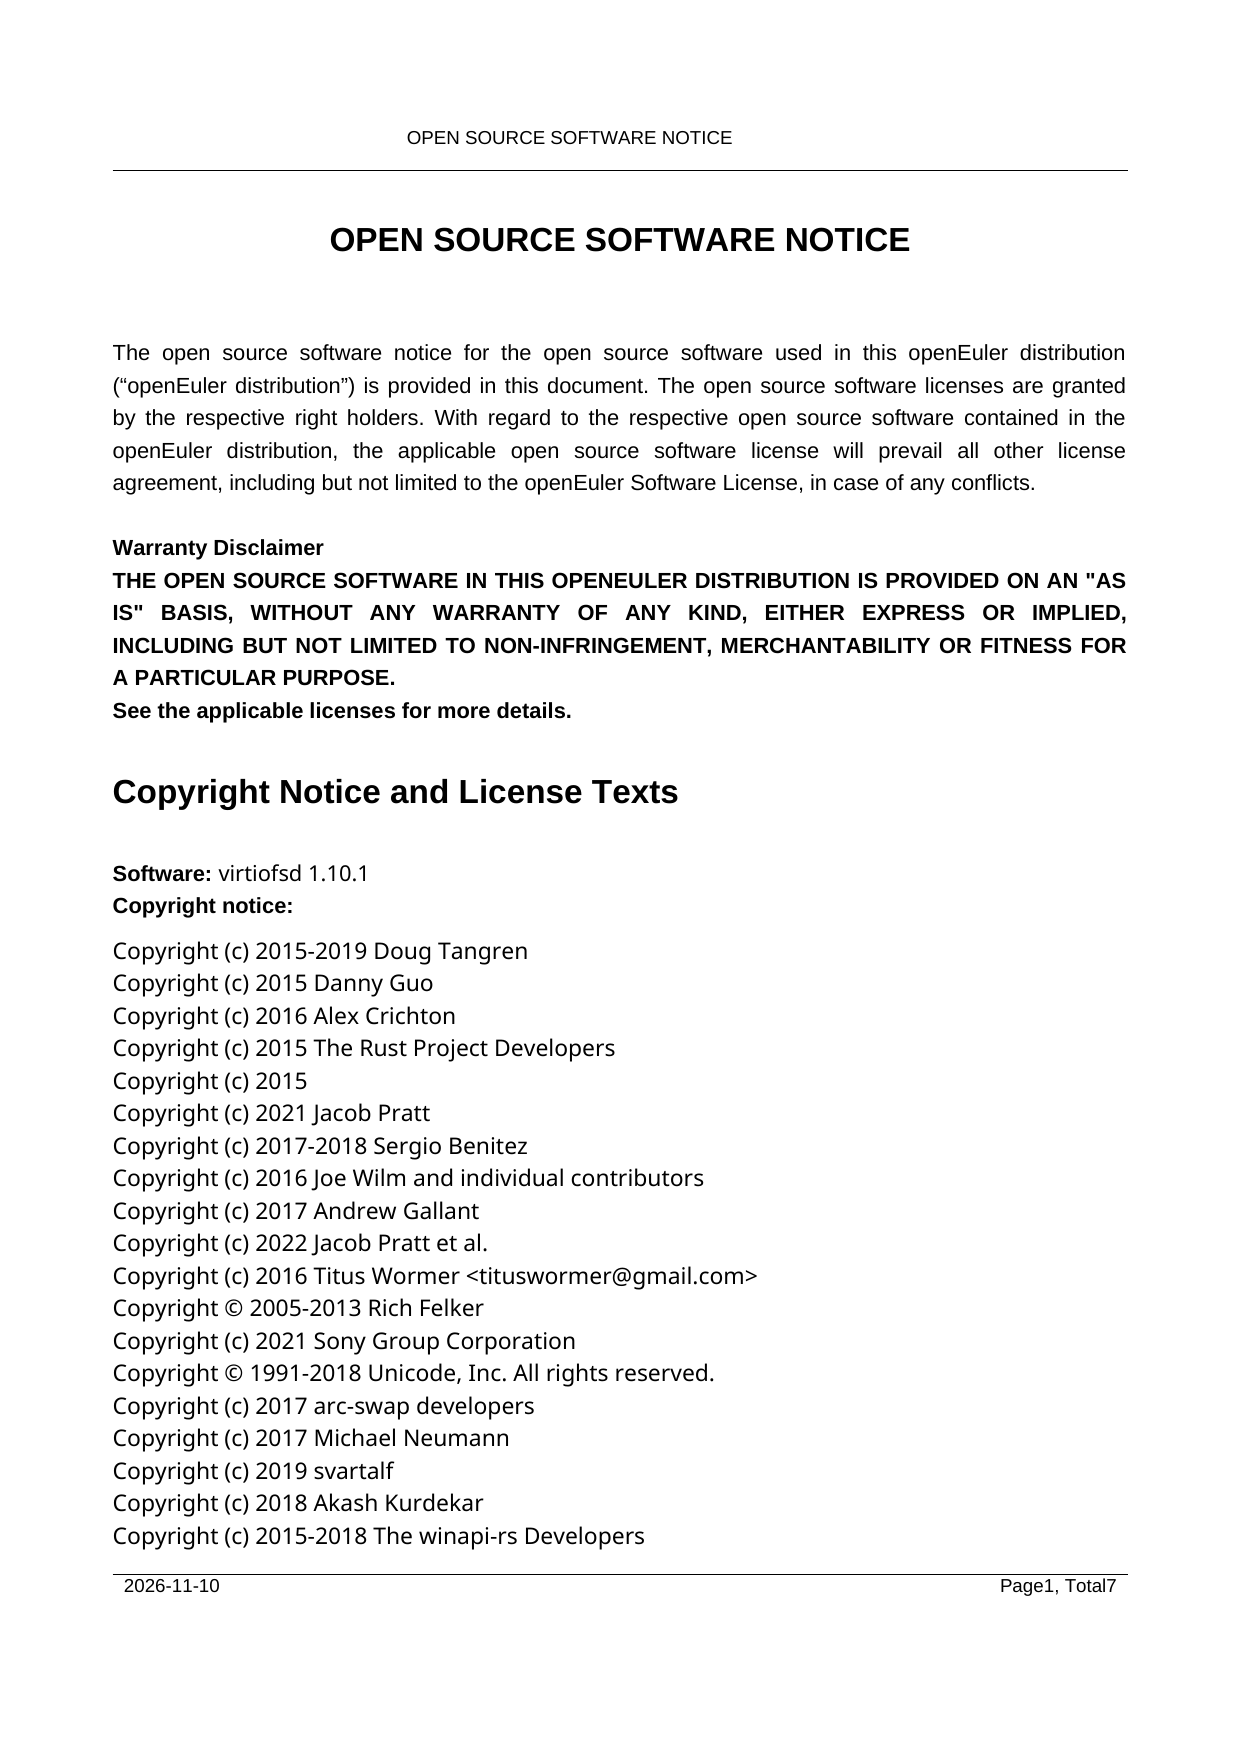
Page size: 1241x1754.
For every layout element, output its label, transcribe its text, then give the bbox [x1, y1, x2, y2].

text Copyright notice: [112, 889, 1128, 921]
text OPEN SOURCE SOFTWARE NOTICE [112, 206, 1128, 271]
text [112, 934, 1128, 1551]
text The open source software notice for the open source software used in this openEuler distribution (“openEuler distribution”) is provided in this document. The open source software licenses are granted by the respective right holders. With regard to the respective open source software contained in the openEuler distribution, the applicable open source software license will prevail all other license agreement, including but not limited to the openEuler Software License, in case of any conflicts. [112, 336, 1128, 499]
title Software: virtiofsd 1.10.1 [112, 856, 1128, 889]
text Copyright Notice and License Texts [112, 759, 1128, 824]
text Warranty Disclaimer [112, 531, 1128, 564]
text THE OPEN SOURCE SOFTWARE IN THIS OPENEULER DISTRIBUTION IS PROVIDED ON AN "AS IS" BASIS, WITHOUT ANY WARRANTY OF ANY KIND, EITHER EXPRESS OR IMPLIED, INCLUDING BUT NOT LIMITED TO NON-INFRINGEMENT, MERCHANTABILITY OR FITNESS FOR A PARTICULAR PURPOSE. See the applicable licenses for more details. [112, 564, 1128, 726]
